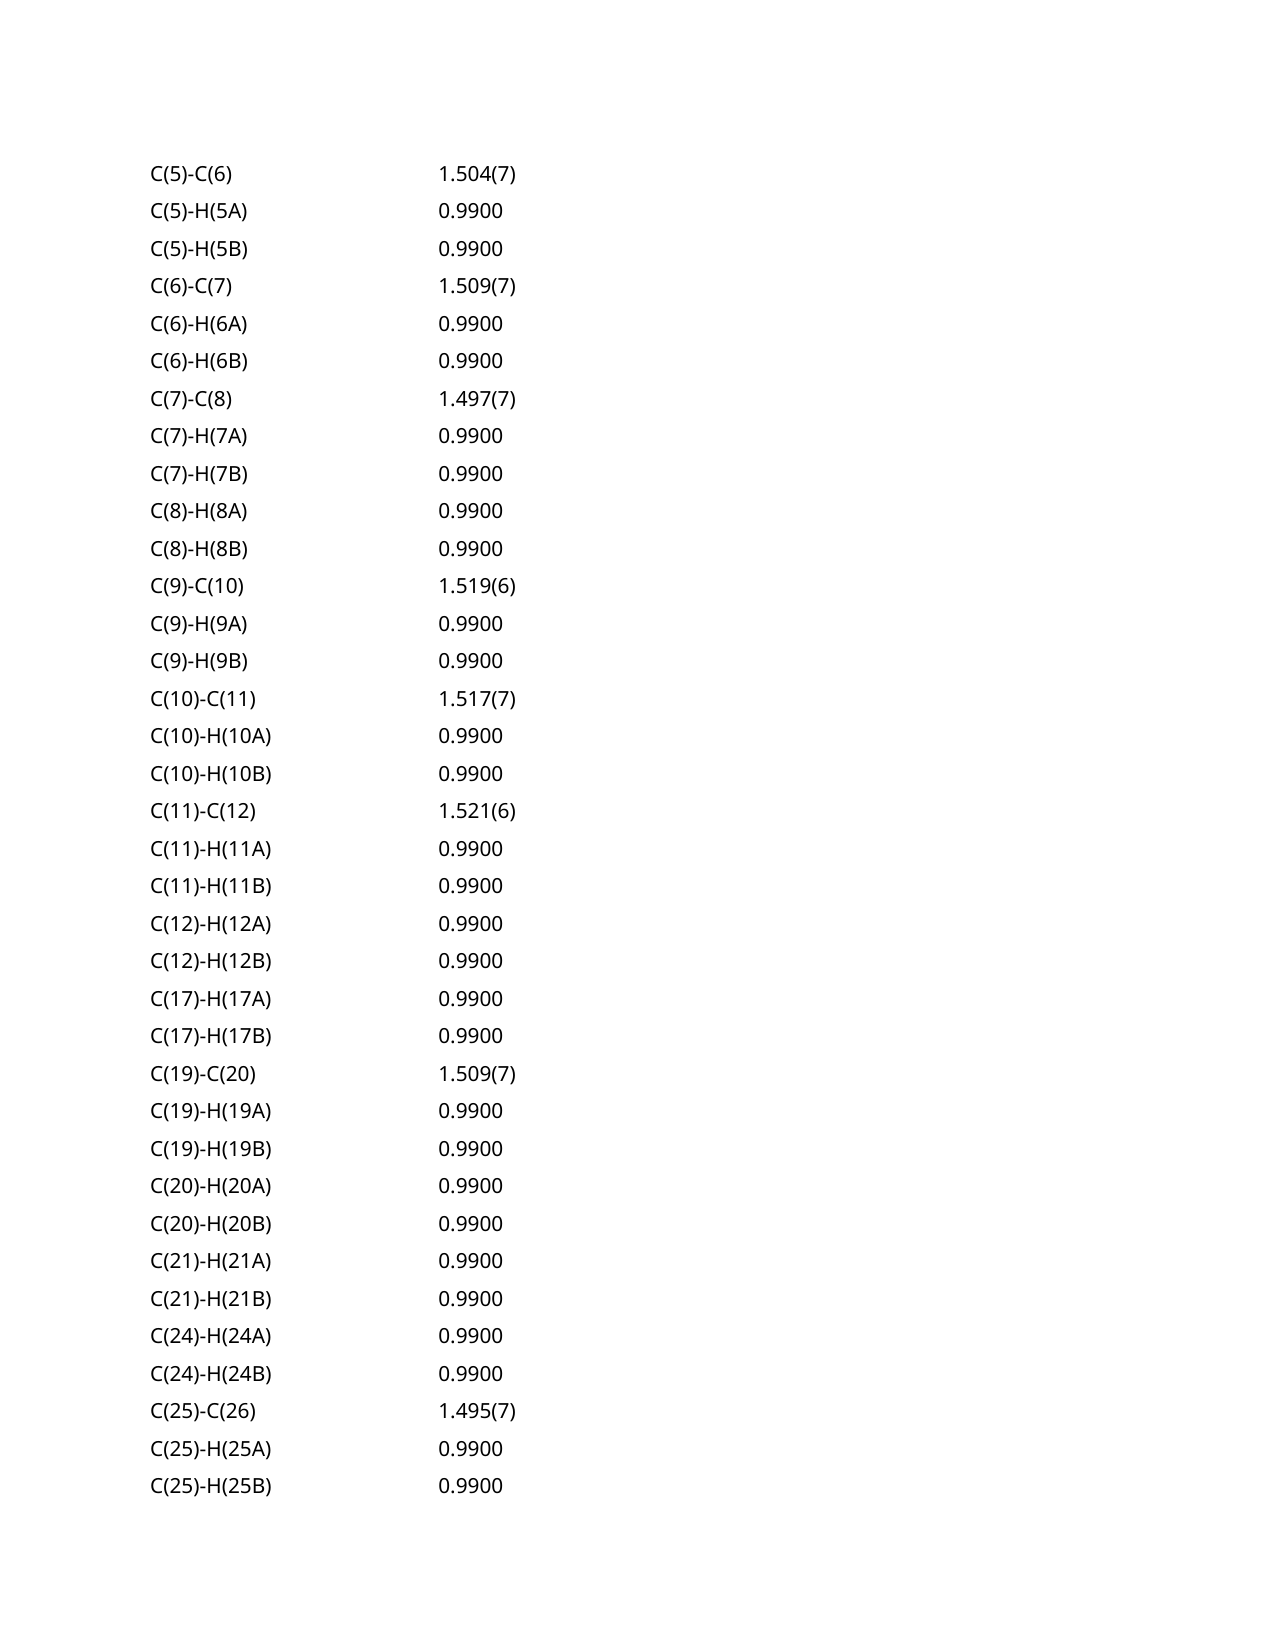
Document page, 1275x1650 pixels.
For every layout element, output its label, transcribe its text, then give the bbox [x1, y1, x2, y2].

text C(5)-C(6) 1.504(7) [150, 150, 1125, 187]
text C(6)-H(6B) 0.9900 [150, 337, 1125, 375]
text C(10)-C(11) 1.517(7) [150, 675, 1125, 712]
text C(17)-H(17A) 0.9900 [150, 975, 1125, 1012]
text C(9)-H(9B) 0.9900 [150, 637, 1125, 675]
text C(12)-H(12A) 0.9900 [150, 900, 1125, 937]
text C(24)-H(24B) 0.9900 [150, 1350, 1125, 1387]
text C(19)-H(19A) 0.9900 [150, 1087, 1125, 1125]
text C(10)-H(10A) 0.9900 [150, 712, 1125, 750]
text C(8)-H(8A) 0.9900 [150, 487, 1125, 525]
text C(20)-H(20B) 0.9900 [150, 1200, 1125, 1237]
text C(7)-C(8) 1.497(7) [150, 375, 1125, 412]
text C(19)-C(20) 1.509(7) [150, 1050, 1125, 1087]
text C(10)-H(10B) 0.9900 [150, 750, 1125, 787]
text C(21)-H(21B) 0.9900 [150, 1275, 1125, 1312]
text C(25)-C(26) 1.495(7) [150, 1387, 1125, 1425]
text C(6)-H(6A) 0.9900 [150, 300, 1125, 337]
text C(11)-H(11B) 0.9900 [150, 862, 1125, 900]
text C(11)-C(12) 1.521(6) [150, 787, 1125, 825]
text C(11)-H(11A) 0.9900 [150, 825, 1125, 862]
text C(25)-H(25A) 0.9900 [150, 1425, 1125, 1462]
text C(5)-H(5B) 0.9900 [150, 225, 1125, 262]
text C(9)-H(9A) 0.9900 [150, 600, 1125, 637]
text C(5)-H(5A) 0.9900 [150, 187, 1125, 225]
text C(8)-H(8B) 0.9900 [150, 525, 1125, 562]
text C(6)-C(7) 1.509(7) [150, 262, 1125, 300]
text C(17)-H(17B) 0.9900 [150, 1012, 1125, 1050]
text C(19)-H(19B) 0.9900 [150, 1125, 1125, 1162]
text C(9)-C(10) 1.519(6) [150, 562, 1125, 600]
text C(21)-H(21A) 0.9900 [150, 1237, 1125, 1275]
text C(12)-H(12B) 0.9900 [150, 937, 1125, 975]
text C(7)-H(7B) 0.9900 [150, 450, 1125, 487]
text C(20)-H(20A) 0.9900 [150, 1162, 1125, 1200]
text C(7)-H(7A) 0.9900 [150, 412, 1125, 450]
text C(24)-H(24A) 0.9900 [150, 1312, 1125, 1350]
text C(25)-H(25B) 0.9900 [150, 1462, 1125, 1500]
